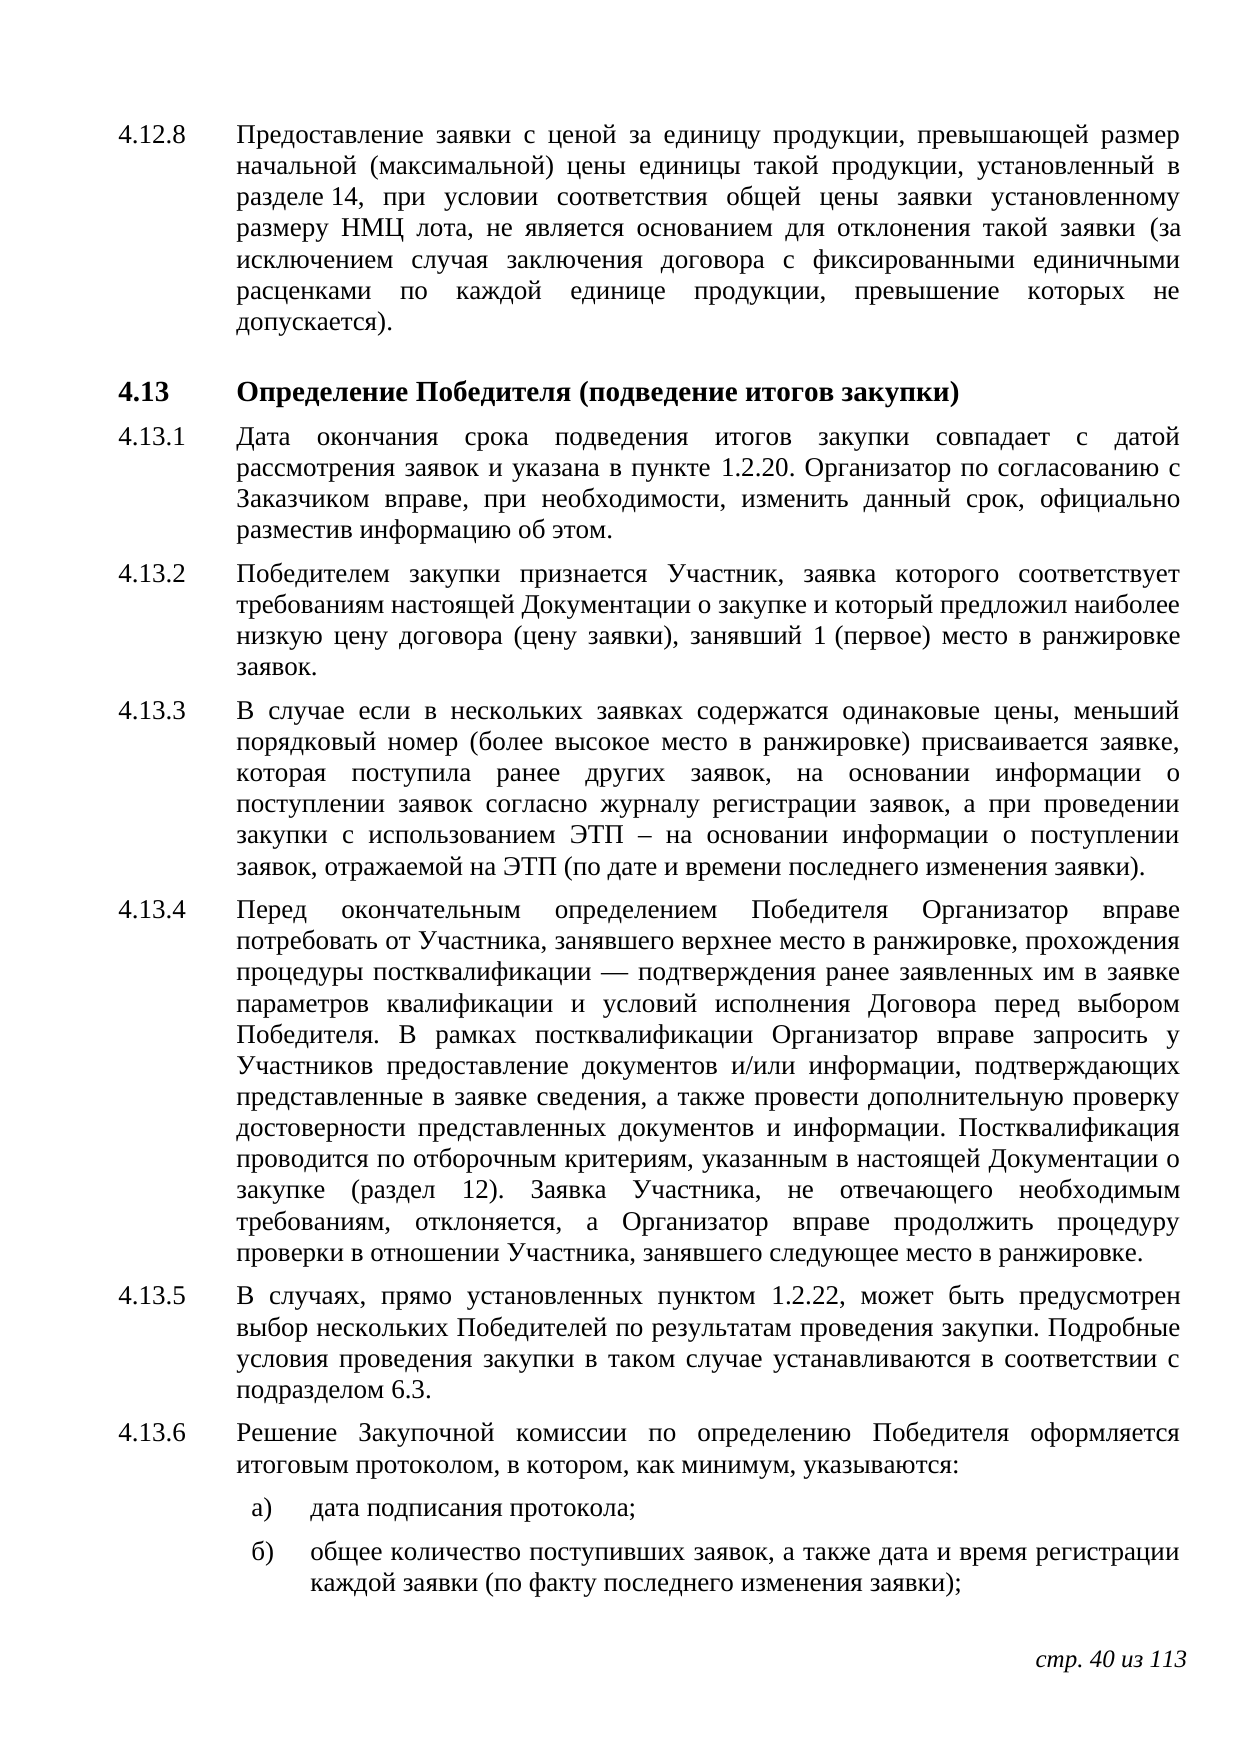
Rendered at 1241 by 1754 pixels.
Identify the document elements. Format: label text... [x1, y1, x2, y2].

text Решение Закупочной комиссии по определению Победителя оформляется итоговым протоколом, в котором, как минимум, указываются: [118, 1417, 1181, 1479]
text Предоставление заявки с ценой за единицу продукции, превышающей размер начальной (максимальной) цены единицы такой продукции, установленный в разделе 14, при условии соответствия общей цены заявки установленному размеру НМЦ лота, не является основанием для отклонения такой заявки (за исключением случая заключения договора с фиксированными единичными расценками по каждой единице продукции, превышение которых не допускается). [118, 118, 1181, 336]
text Победителем закупки признается Участник, заявка которого соответствует требованиям настоящей Документации о закупке и который предложил наиболее низкую цену договора (цену заявки), занявший 1 (первое) место в ранжировке заявок. [118, 557, 1181, 681]
text В случаях, прямо установленных пунктом 1.2.22, может быть предусмотрен выбор нескольких Победителей по результатам проведения закупки. Подробные условия проведения закупки в таком случае устанавливаются в соответствии с подразделом 6.3. [118, 1279, 1181, 1404]
text Перед окончательным определением Победителя Организатор вправе потребовать от Участника, занявшего верхнее место в ранжировке, прохождения процедуры постквалификации — подтверждения ранее заявленных им в заявке параметров квалификации и условий исполнения Договора перед выбором Победителя. В рамках постквалификации Организатор вправе запросить у Участников предоставление документов и/или информации, подтверждающих представленные в заявке сведения, а также провести дополнительную проверку достоверности представленных документов и информации. Постквалификация проводится по отборочным критериям, указанным в настоящей Документации о закупке (раздел 12). Заявка Участника, не отвечающего необходимым требованиям, отклоняется, а Организатор вправе продолжить процедуру проверки в отношении Участника, занявшего следующее место в ранжировке. [118, 893, 1181, 1267]
text дата подписания протокола; [251, 1491, 1181, 1522]
subtitle Определение Победителя (подведение итогов закупки) [118, 374, 1181, 407]
text Дата окончания срока подведения итогов закупки совпадает с датой рассмотрения заявок и указана в пункте 1.2.20. Организатор по согласованию с Заказчиком вправе, при необходимости, изменить данный срок, официально разместив информацию об этом. [118, 420, 1181, 544]
text В случае если в нескольких заявках содержатся одинаковые цены, меньший порядковый номер (более высокое место в ранжировке) присваивается заявке, которая поступила ранее других заявок, на основании информации о поступлении заявок согласно журналу регистрации заявок, а при проведении закупки с использованием ЭТП – на основании информации о поступлении заявок, отражаемой на ЭТП (по дате и времени последнего изменения заявки). [118, 694, 1181, 881]
text общее количество поступивших заявок, а также дата и время регистрации каждой заявки (по факту последнего изменения заявки); [251, 1535, 1181, 1597]
